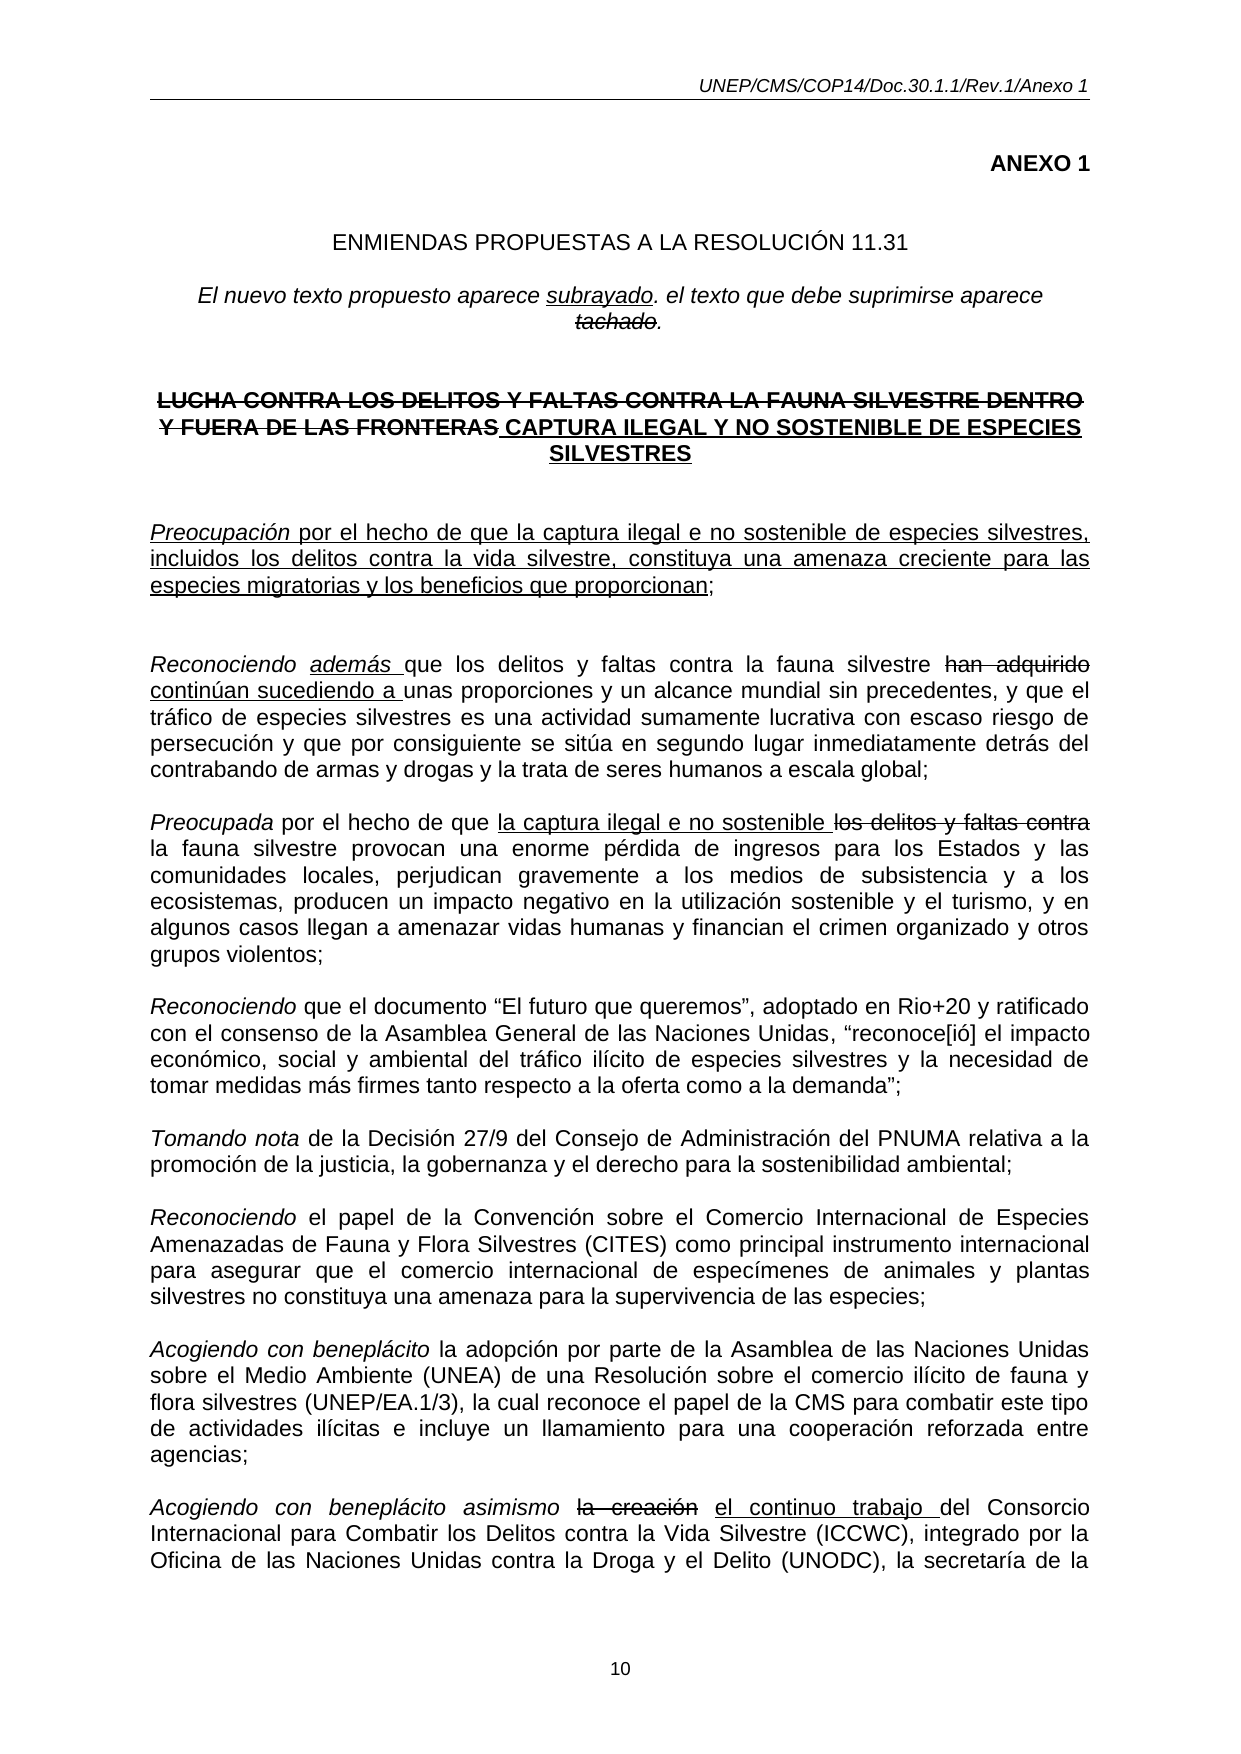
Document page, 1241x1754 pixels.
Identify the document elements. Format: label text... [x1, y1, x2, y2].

text ANEXO 1 [150, 150, 1090, 176]
text Preocupada por el hecho de que la captura ilegal e no sostenible los delitos y faltas contra la fauna silvestre provocan una enorme pérdida de ingresos para los Estados y las comunidades locales, perjudican gravemente a los medios de subsistencia y a los ecosistemas, producen un impacto negativo en la utilización sostenible y el turismo, y en algunos casos llegan a amenazar vidas humanas y financian el crimen organizado y otros grupos violentos; [150, 809, 1090, 967]
text Preocupación por el hecho de que la captura ilegal e no sostenible de especies silvestres, incluidos los delitos contra la vida silvestre, constituya una amenaza creciente para las especies migratorias y los beneficios que proporcionan; [150, 519, 1090, 542]
text Preocupación por el hecho de que la captura ilegal e no sostenible de especies silvestres, incluidos los delitos contra la vida silvestre, constituya una amenaza creciente para las especies migratorias y los beneficios que proporcionan; [150, 569, 1090, 598]
text LUCHA contra LOS DELITOS Y FALTAS CONTRA LA FAUNA SILVESTRE DENTRO Y FUERA DE LAS FRONTERAS CAPTURA ILEGAL y no soSTENIBLE DE ESPECIES SILVESTRES [150, 387, 1090, 466]
text Acogiendo con beneplácito la adopción por parte de la Asamblea de las Naciones Unidas sobre el Medio Ambiente (UNEA) de una Resolución sobre el comercio ilícito de fauna y flora silvestres (UNEP/EA.1/3), la cual reconoce el papel de la CMS para combatir este tipo de actividades ilícitas e incluye un llamamiento para una cooperación reforzada entre agencias; [150, 1336, 1090, 1468]
text Reconociendo además que los delitos y faltas contra la fauna silvestre han adquirido continúan sucediendo a unas proporciones y un alcance mundial sin precedentes, y que el tráfico de especies silvestres es una actividad sumamente lucrativa con escaso riesgo de persecución y que por consiguiente se sitúa en segundo lugar inmediatamente detrás del contrabando de armas y drogas y la trata de seres humanos a escala global; [150, 651, 1090, 782]
text Reconociendo que el documento “El futuro que queremos”, adoptado en Rio+20 y ratificado con el consenso de la Asamblea General de las Naciones Unidas, “reconoce[ió] el impacto económico, social y ambiental del tráfico ilícito de especies silvestres y la necesidad de tomar medidas más firmes tanto respecto a la oferta como a la demanda”; [150, 993, 1090, 1099]
text Tomando nota de la Decisión 27/9 del Consejo de Administración del PNUMA relativa a la promoción de la justicia, la gobernanza y el derecho para la sostenibilidad ambiental; [150, 1125, 1090, 1178]
text Reconociendo el papel de la Convención sobre el Comercio Internacional de Especies Amenazadas de Fauna y Flora Silvestres (CITES) como principal instrumento internacional para asegurar que el comercio internacional de especímenes de animales y plantas silvestres no constituya una amenaza para la supervivencia de las especies; [150, 1204, 1090, 1309]
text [150, 1494, 1090, 1573]
text El nuevo texto propuesto aparece subrayado. el texto que debe suprimirse aparece tachado. [150, 282, 1090, 334]
text Preocupación por el hecho de que la captura ilegal e no sostenible de especies silvestres, incluidos los delitos contra la vida silvestre, constituya una amenaza creciente para las especies migratorias y los beneficios que proporcionan; [150, 543, 1090, 568]
text enmiendas propuestas a la resolución 11.31 [150, 229, 1090, 255]
